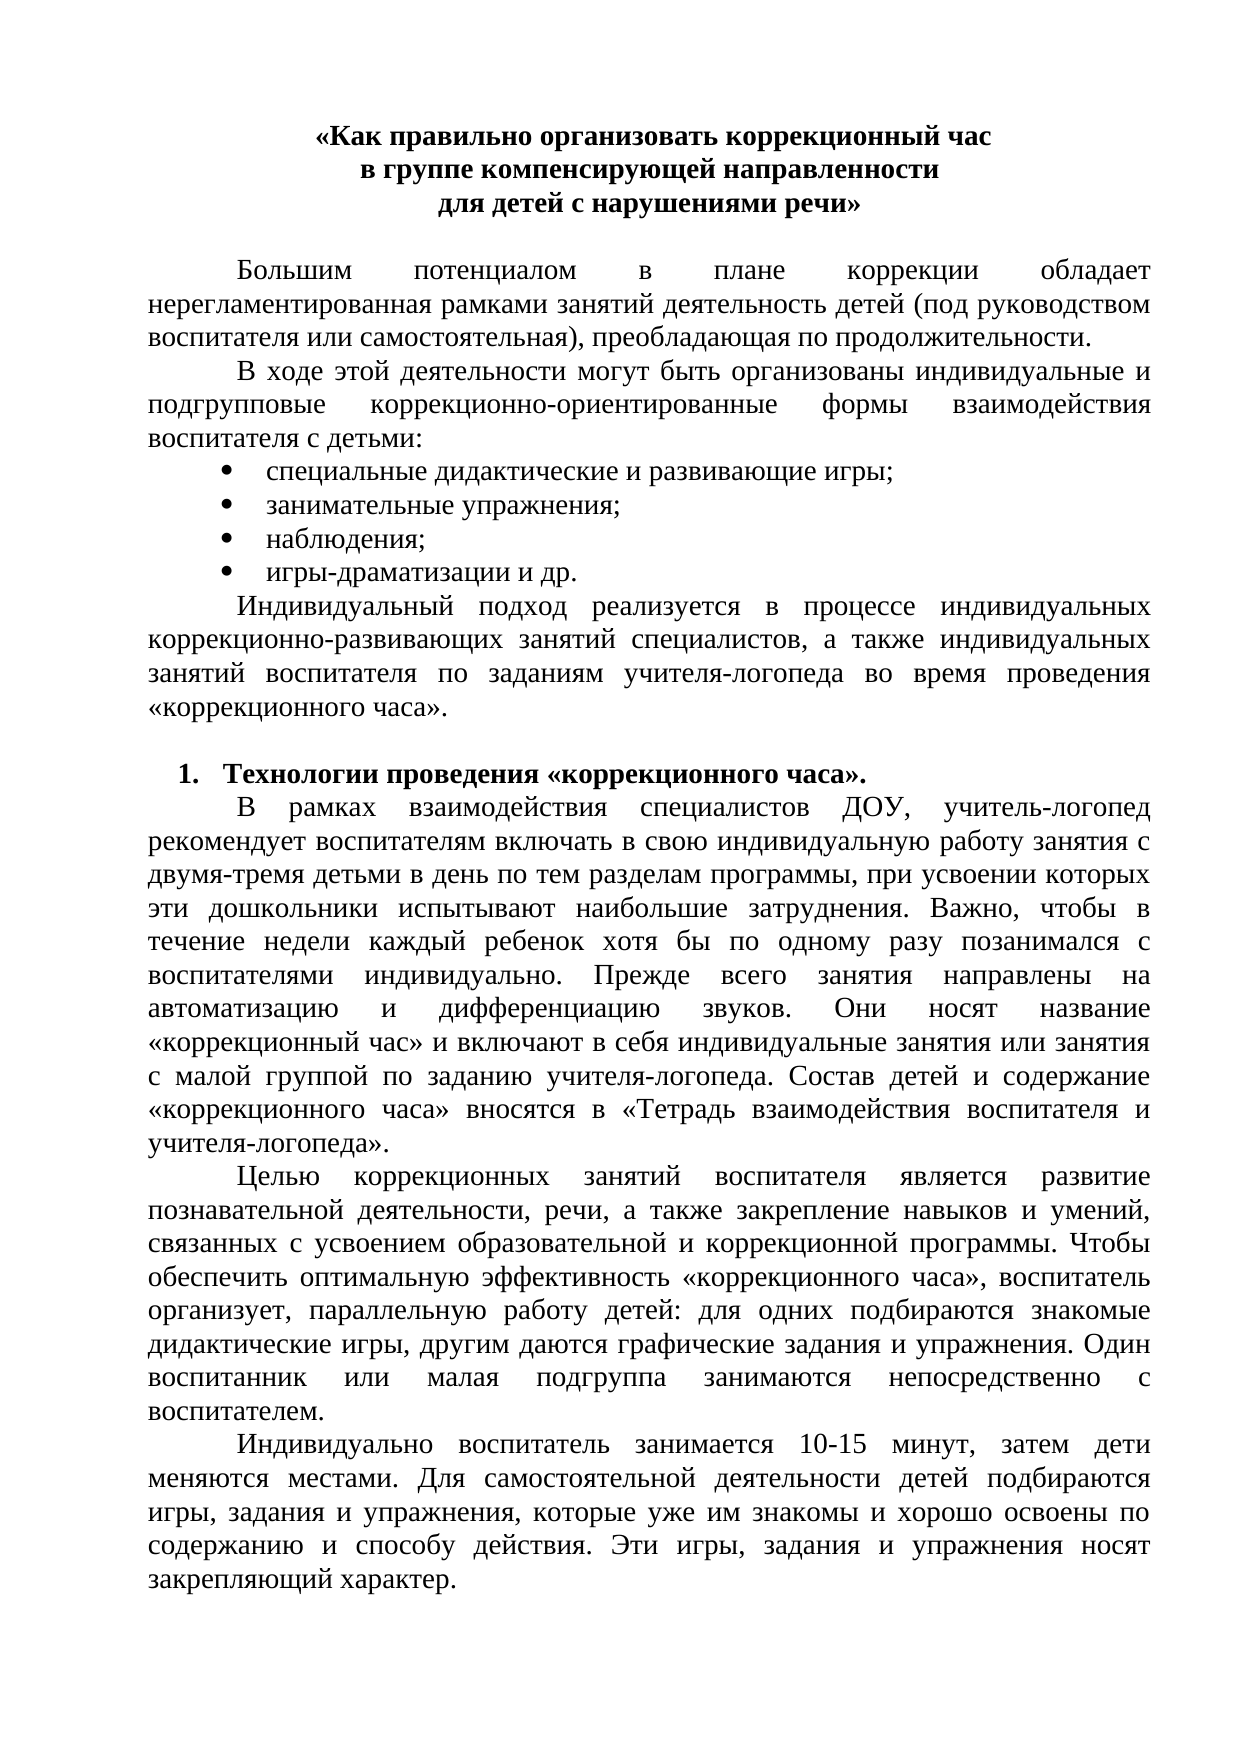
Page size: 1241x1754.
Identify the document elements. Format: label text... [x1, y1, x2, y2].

text для детей с нарушениями речи» [148, 185, 1152, 219]
list игры-драматизации и др. [222, 554, 1152, 588]
text Индивидуально воспитатель занимается 10-15 минут, затем дети меняются местами. Для самостоятельной деятельности детей подбираются игры, задания и упражнения, которые уже им знакомы и хорошо освоены по содержанию и способу действия. Эти игры, задания и упражнения носят закрепляющий характер. [148, 1427, 1152, 1594]
text Индивидуальный подход реализуется в процессе индивидуальных коррекционно-развивающих занятий специалистов, а также индивидуальных занятий воспитателя по заданиям учителя-логопеда во время проведения «коррекционного часа». [148, 588, 1152, 722]
list Технологии проведения «коррекционного часа». [177, 756, 1152, 789]
text Большим потенциалом в плане коррекции обладает нерегламентированная рамками занятий деятельность детей (под руководством воспитателя или самостоятельная), преобладающая по продолжительности. [148, 252, 1152, 353]
list специальные дидактические и развивающие игры; [222, 453, 1152, 487]
text Целью коррекционных занятий воспитателя является развитие познавательной деятельности, речи, а также закрепление навыков и умений, связанных с усвоением образовательной и коррекционной программы. Чтобы обеспечить оптимальную эффективность «коррекционного часа», воспитатель организует, параллельную работу детей: для одних подбираются знакомые дидактические игры, другим даются графические задания и упражнения. Один воспитанник или малая подгруппа занимаются непосредственно с воспитателем. [148, 1158, 1152, 1427]
list занимательные упражнения; [222, 487, 1152, 521]
text «Как правильно организовать коррекционный час [148, 118, 1152, 152]
text в группе компенсирующей направленности [148, 152, 1152, 185]
list наблюдения; [222, 521, 1152, 554]
text В рамках взаимодействия специалистов ДОУ, учитель-логопед рекомендует воспитателям включать в свою индивидуальную работу занятия с двумя-тремя детьми в день по тем разделам программы, при усвоении которых эти дошкольники испытывают наибольшие затруднения. Важно, чтобы в течение недели каждый ребенок хотя бы по одному разу позанимался с воспитателями индивидуально. Прежде всего занятия направлены на автоматизацию и дифференциацию звуков. Они носят название «коррекционный час» и включают в себя индивидуальные занятия или занятия с малой группой по заданию учителя-логопеда. Состав детей и содержание «коррекционного часа» вносятся в «Тетрадь взаимодействия воспитателя и учителя-логопеда». [148, 789, 1152, 1158]
text В ходе этой деятельности могут быть организованы индивидуальные и подгрупповые коррекционно-ориентированные формы взаимодействия воспитателя с детьми: [148, 353, 1152, 453]
